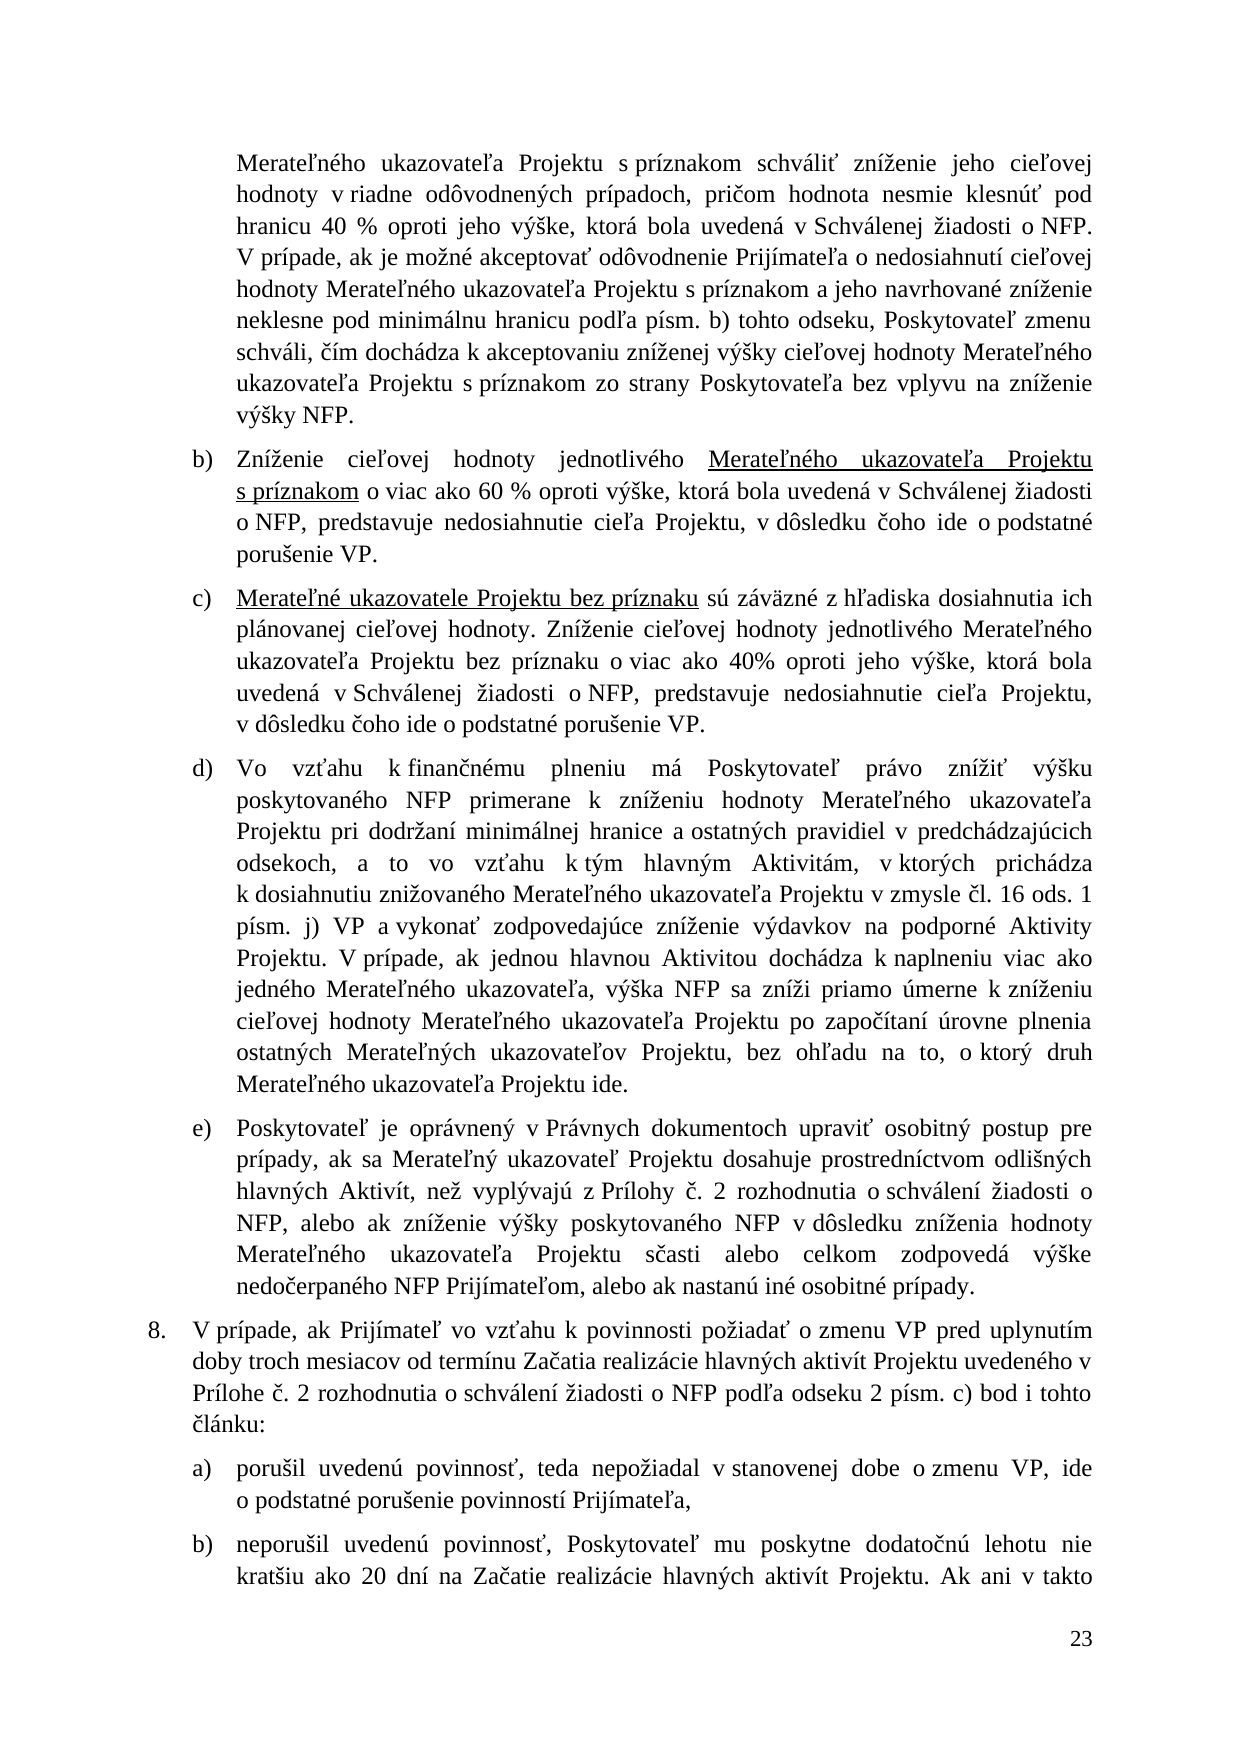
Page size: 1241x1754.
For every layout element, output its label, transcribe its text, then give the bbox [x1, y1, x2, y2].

list Merateľné ukazovatele Projektu bez príznaku sú záväzné z hľadiska dosiahnutia ich plánovanej cieľovej hodnoty. Zníženie cieľovej hodnoty jednotlivého Merateľného ukazovateľa Projektu bez príznaku o viac ako 40% oproti jeho výške, ktorá bola uvedená v Schválenej žiadosti o NFP, predstavuje nedosiahnutie cieľa Projektu, v dôsledku čoho ide o podstatné porušenie VP. [192, 583, 1093, 738]
list Poskytovateľ je oprávnený v Právnych dokumentoch upraviť osobitný postup pre prípady, ak sa Merateľný ukazovateľ Projektu dosahuje prostredníctvom odlišných hlavných Aktivít, než vyplývajú z Prílohy č. 2 rozhodnutia o schválení žiadosti o NFP, alebo ak zníženie výšky poskytovaného NFP v dôsledku zníženia hodnoty Merateľného ukazovateľa Projektu sčasti alebo celkom zodpovedá výške nedočerpaného NFP Prijímateľom, alebo ak nastanú iné osobitné prípady. [192, 1113, 1093, 1299]
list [192, 148, 1093, 429]
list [192, 1529, 1093, 1589]
list Zníženie cieľovej hodnoty jednotlivého Merateľného ukazovateľa Projektu s príznakom o viac ako 60 % oproti výške, ktorá bola uvedená v Schválenej žiadosti o NFP, predstavuje nedosiahnutie cieľa Projektu, v dôsledku čoho ide o podstatné porušenie VP. [192, 444, 1093, 568]
list porušil uvedenú povinnosť, teda nepožiadal v stanovenej dobe o zmenu VP, ide o podstatné porušenie povinností Prijímateľa, [192, 1453, 1093, 1514]
list V prípade, ak Prijímateľ vo vzťahu k povinnosti požiadať o zmenu VP pred uplynutím doby troch mesiacov od termínu Začatia realizácie hlavných aktivít Projektu uvedeného v Prílohe č. 2 rozhodnutia o schválení žiadosti o NFP podľa odseku 2 písm. c) bod i tohto článku: [148, 1315, 1093, 1438]
list Vo vzťahu k finančnému plneniu má Poskytovateľ právo znížiť výšku poskytovaného NFP primerane k zníženiu hodnoty Merateľného ukazovateľa Projektu pri dodržaní minimálnej hranice a ostatných pravidiel v predchádzajúcich odsekoch, a to vo vzťahu k tým hlavným Aktivitám, v ktorých prichádza k dosiahnutiu znižovaného Merateľného ukazovateľa Projektu v zmysle čl. 16 ods. 1 písm. j) VP a vykonať zodpovedajúce zníženie výdavkov na podporné Aktivity Projektu. V prípade, ak jednou hlavnou Aktivitou dochádza k naplneniu viac ako jedného Merateľného ukazovateľa, výška NFP sa zníži priamo úmerne k zníženiu cieľovej hodnoty Merateľného ukazovateľa Projektu po započítaní úrovne plnenia ostatných Merateľných ukazovateľov Projektu, bez ohľadu na to, o ktorý druh Merateľného ukazovateľa Projektu ide. [192, 753, 1093, 1098]
